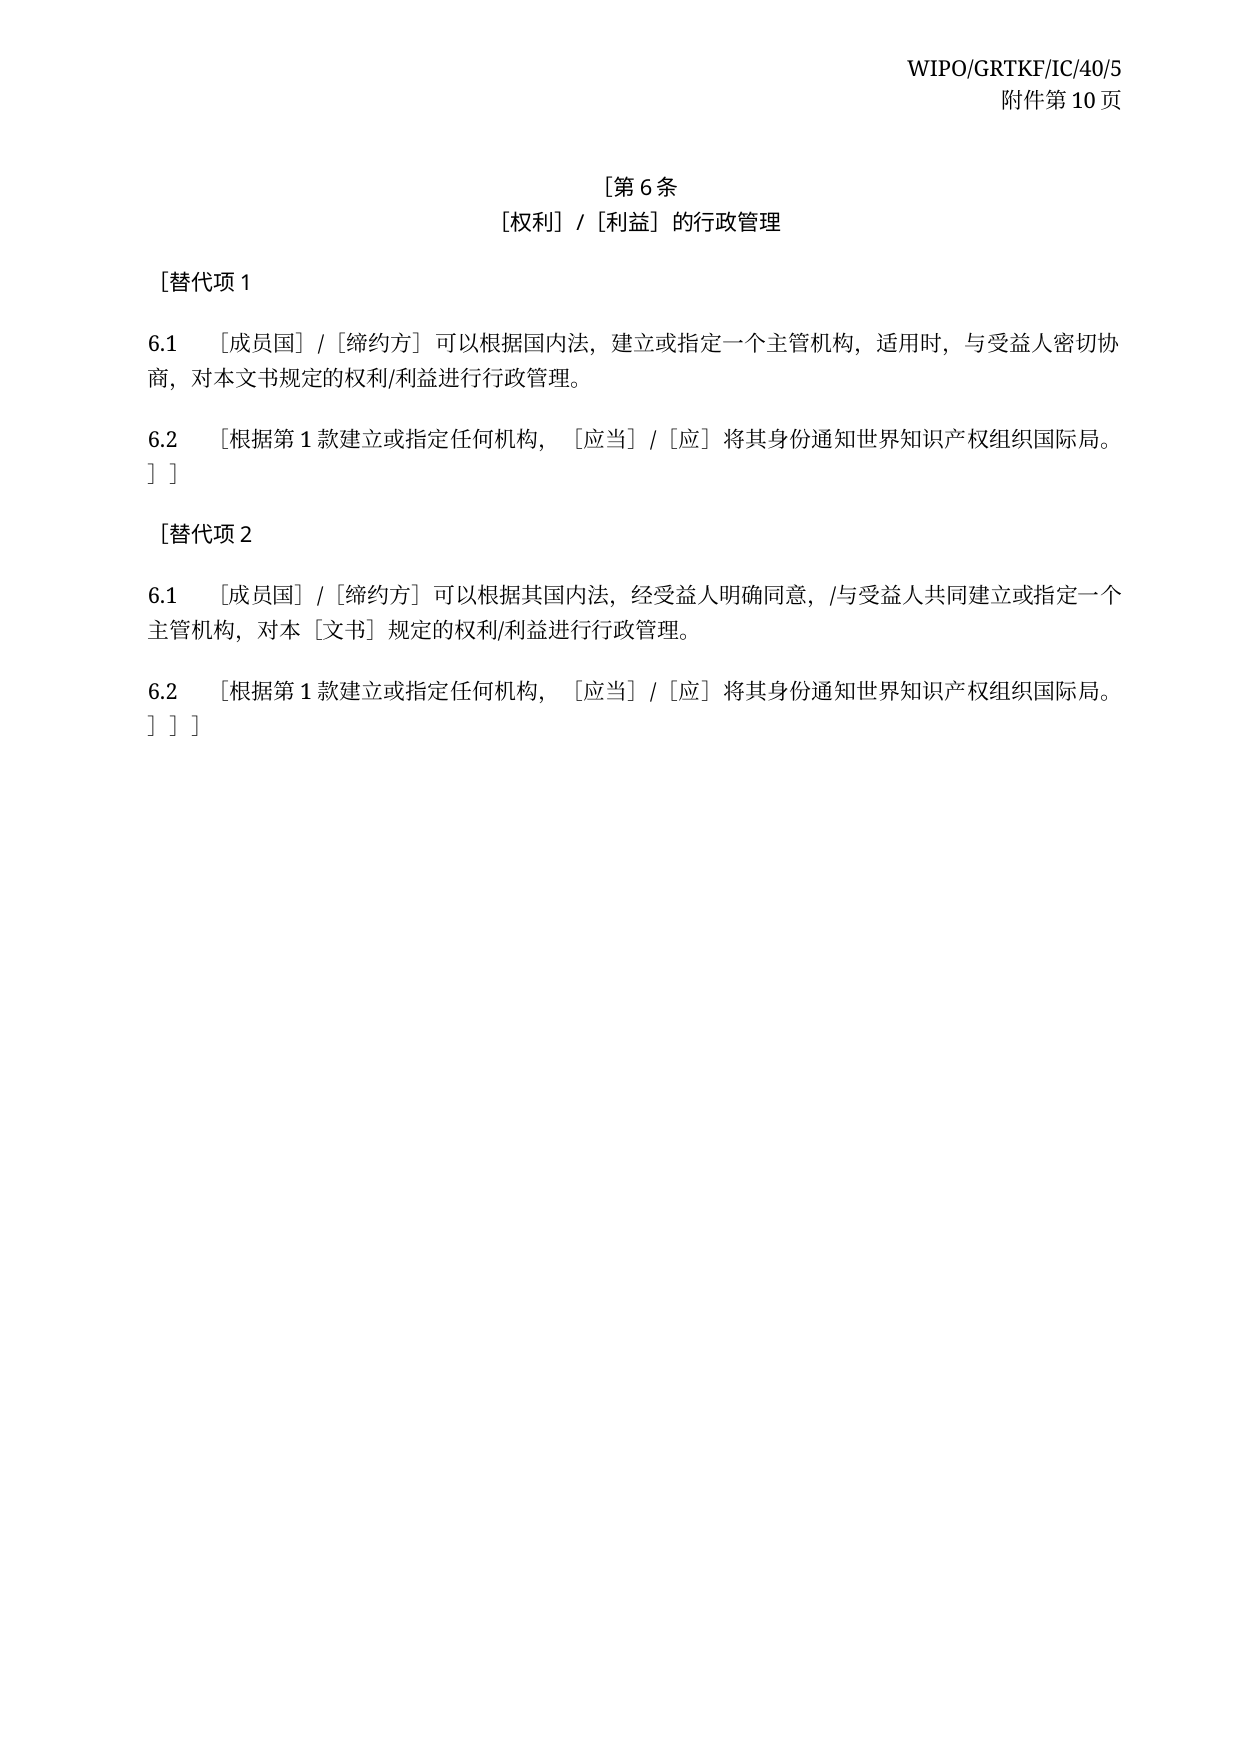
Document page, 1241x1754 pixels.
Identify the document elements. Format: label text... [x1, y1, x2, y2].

text 6.1 ［成员国］/［缔约方］可以根据其国内法，经受益人明确同意，/与受益人共同建立或指定一个主管机构，对本［文书］规定的权利/利益进行行政管理。 [148, 574, 1122, 645]
text ［替代项2 [148, 514, 1122, 549]
text 6.1 ［成员国］/［缔约方］可以根据国内法，建立或指定一个主管机构，适用时，与受益人密切协商，对本文书规定的权利/利益进行行政管理。 [148, 322, 1122, 393]
text ［替代项1 [148, 262, 1122, 297]
text ［第6条 ［权利］/［利益］的行政管理 [148, 166, 1122, 237]
text 6.2 ［根据第1款建立或指定任何机构，［应当］/［应］将其身份通知世界知识产权组织国际局。］］ [148, 418, 1122, 489]
text 6.2 ［根据第1款建立或指定任何机构，［应当］/［应］将其身份通知世界知识产权组织国际‍局。］］］ [148, 670, 1122, 741]
